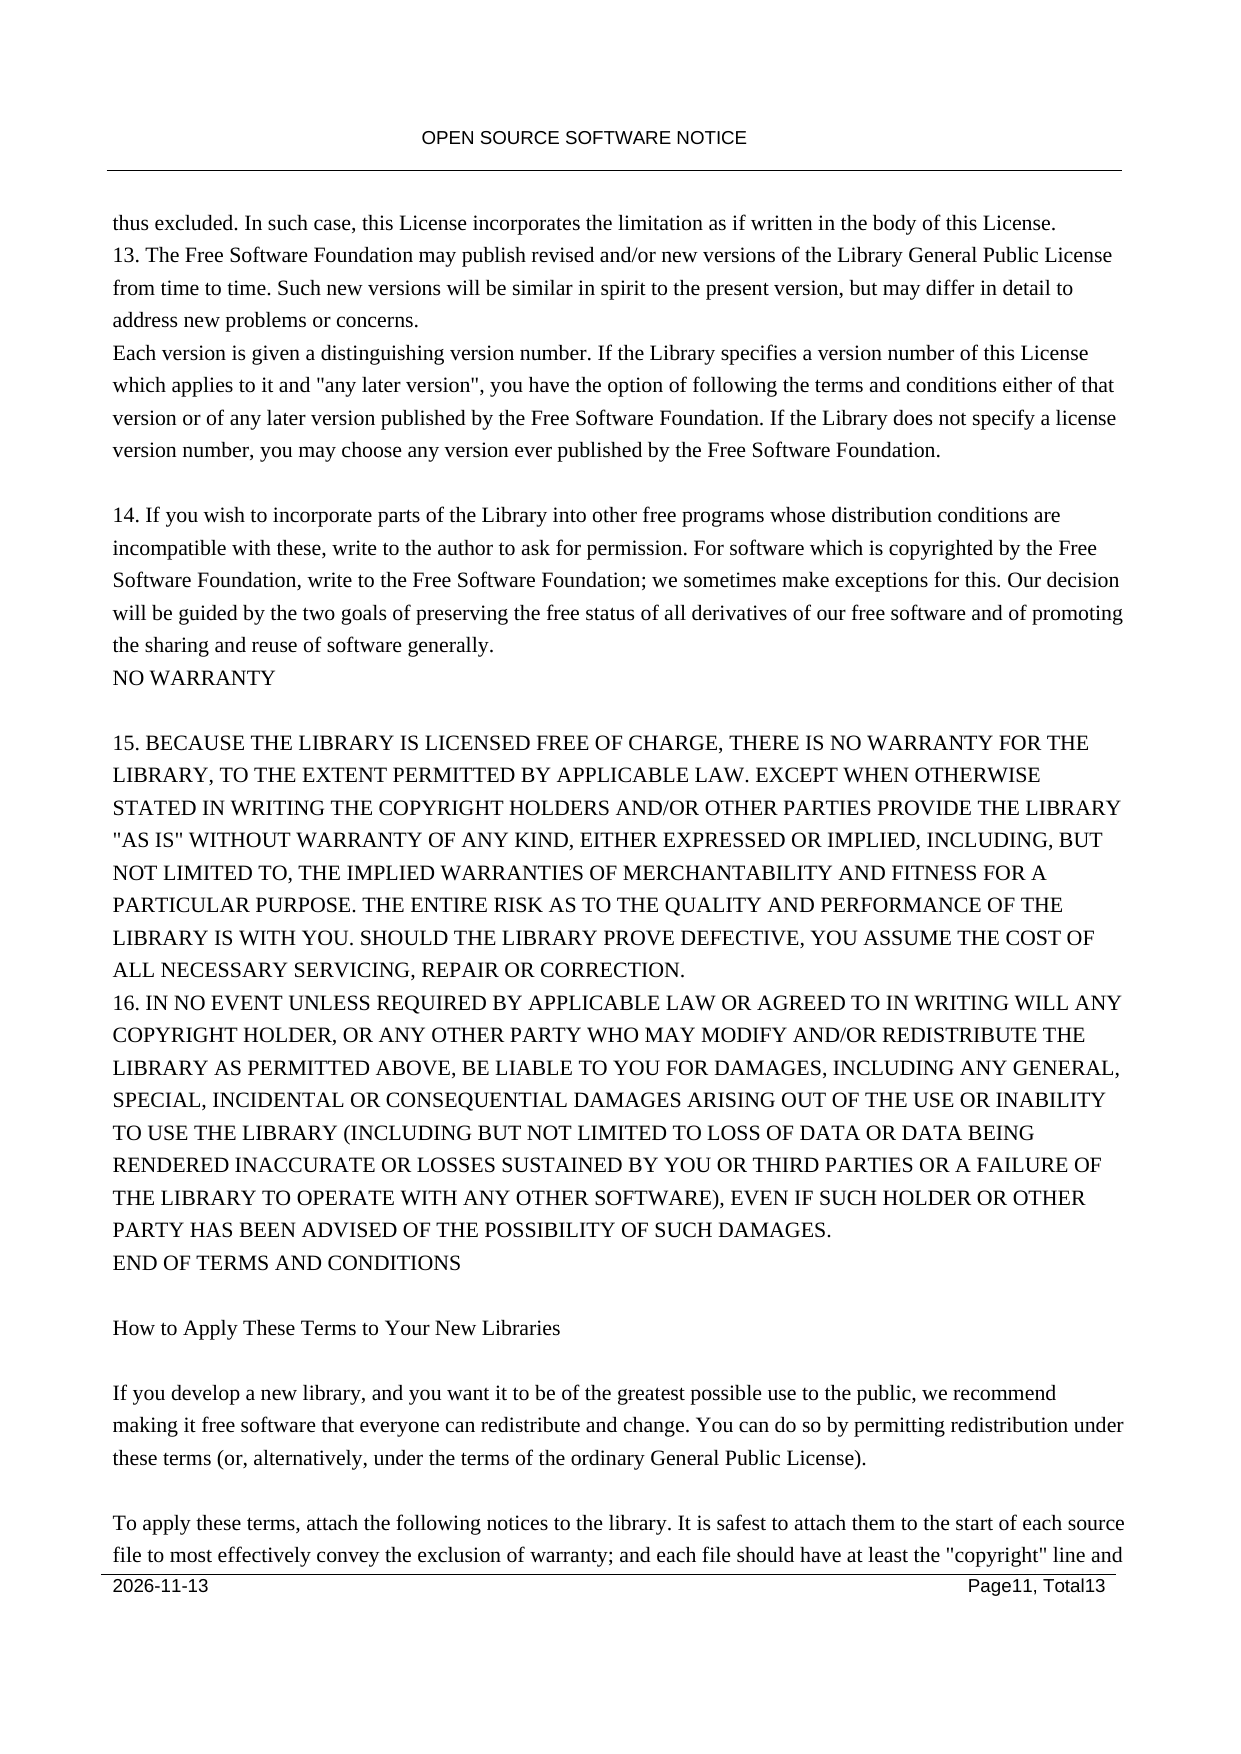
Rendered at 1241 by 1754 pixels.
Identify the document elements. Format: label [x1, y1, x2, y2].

text [112, 206, 1128, 1571]
